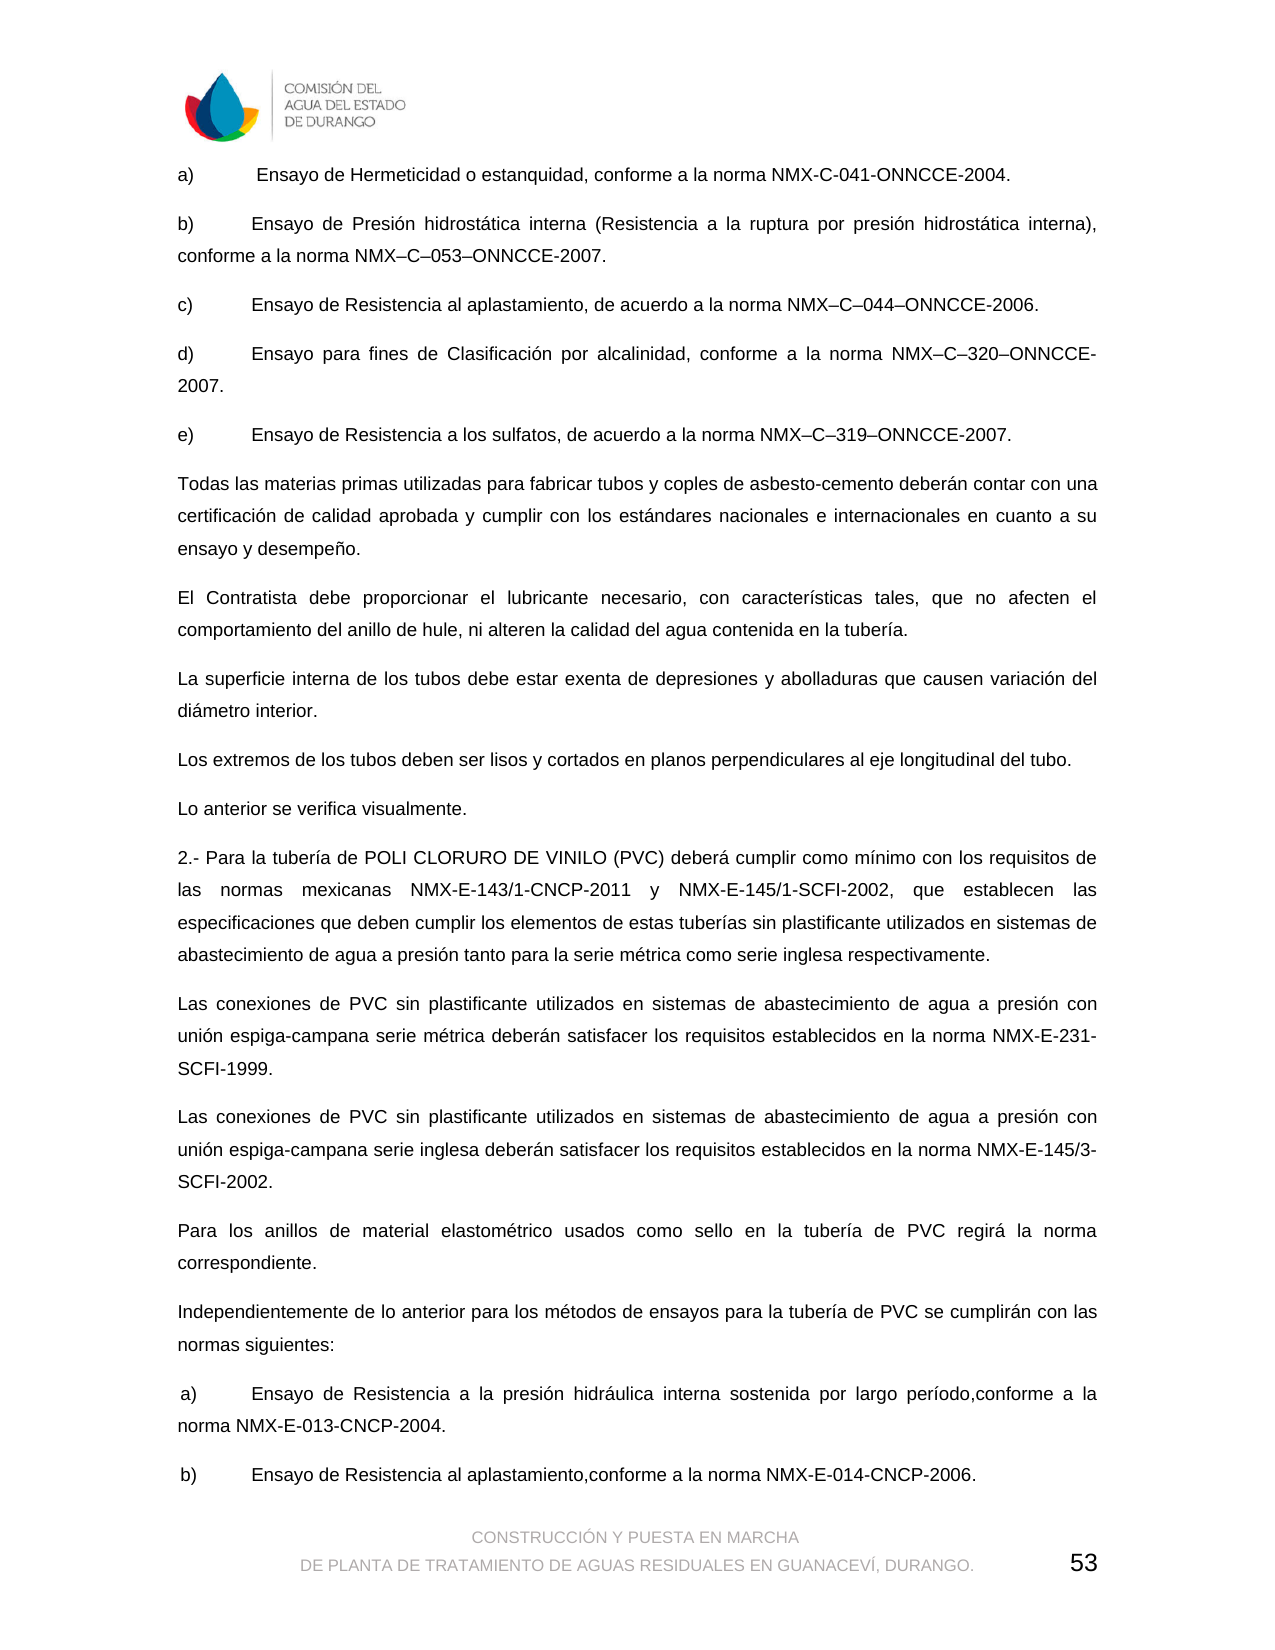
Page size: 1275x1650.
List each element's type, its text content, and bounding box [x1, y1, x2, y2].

list Ensayo de Presión hidrostática interna (Resistencia a la ruptura por presión hidrostática interna), conforme a la norma NMX–C–053–ONNCCE-2007. [177, 212, 1098, 266]
text Para los anillos de material elastométrico usados como sello en la tubería de PVC regirá la norma correspondiente. [177, 1220, 1098, 1274]
text Las conexiones de PVC sin plastificante utilizados en sistemas de abastecimiento de agua a presión con unión espiga-campana serie métrica deberán satisfacer los requisitos establecidos en la norma NMX-E-231-SCFI-1999. [177, 993, 1098, 1079]
list Ensayo para fines de Clasificación por alcalinidad, conforme a la norma NMX–C–320–ONNCCE-2007. [177, 343, 1098, 397]
list Ensayo de Resistencia a la presión hidráulica interna sostenida por largo período,conforme a la norma NMX-E-013-CNCP-2004. [177, 1382, 1098, 1436]
text Los extremos de los tubos deben ser lisos y cortados en planos perpendiculares al eje longitudinal del tubo. [177, 749, 1098, 771]
list Ensayo de Resistencia al aplastamiento, de acuerdo a la norma NMX–C–044–ONNCCE-2006. [177, 294, 1098, 315]
picture [177, 63, 410, 146]
list Ensayo de Resistencia a los sulfatos, de acuerdo a la norma NMX–C–319–ONNCCE-2007. [177, 424, 1098, 446]
text Las conexiones de PVC sin plastificante utilizados en sistemas de abastecimiento de agua a presión con unión espiga-campana serie inglesa deberán satisfacer los requisitos establecidos en la norma NMX-E-145/3-SCFI-2002. [177, 1106, 1098, 1192]
list Ensayo de Hermeticidad o estanquidad, conforme a la norma NMX-C-041-ONNCCE-2004. [177, 163, 1098, 185]
text Lo anterior se verifica visualmente. [177, 798, 1098, 819]
list Ensayo de Resistencia al aplastamiento,conforme a la norma NMX-E-014-CNCP-2006. [177, 1463, 1098, 1485]
text Todas las materias primas utilizadas para fabricar tubos y coples de asbesto-cemento deberán contar con una certificación de calidad aprobada y cumplir con los estándares nacionales e internacionales en cuanto a su ensayo y desempeño. [177, 473, 1098, 559]
text Independientemente de lo anterior para los métodos de ensayos para la tubería de PVC se cumplirán con las normas siguientes: [177, 1301, 1098, 1355]
text El Contratista debe proporcionar el lubricante necesario, con características tales, que no afecten el comportamiento del anillo de hule, ni alteren la calidad del agua contenida en la tubería. [177, 586, 1098, 640]
text 2.- Para la tubería de POLI CLORURO DE VINILO (PVC) deberá cumplir como mínimo con los requisitos de las normas mexicanas NMX-E-143/1-CNCP-2011 y NMX-E-145/1-SCFI-2002, que establecen las especificaciones que deben cumplir los elementos de estas tuberías sin plastificante utilizados en sistemas de abastecimiento de agua a presión tanto para la serie métrica como serie inglesa respectivamente. [177, 847, 1098, 965]
text La superficie interna de los tubos debe estar exenta de depresiones y abolladuras que causen variación del diámetro interior. [177, 668, 1098, 722]
